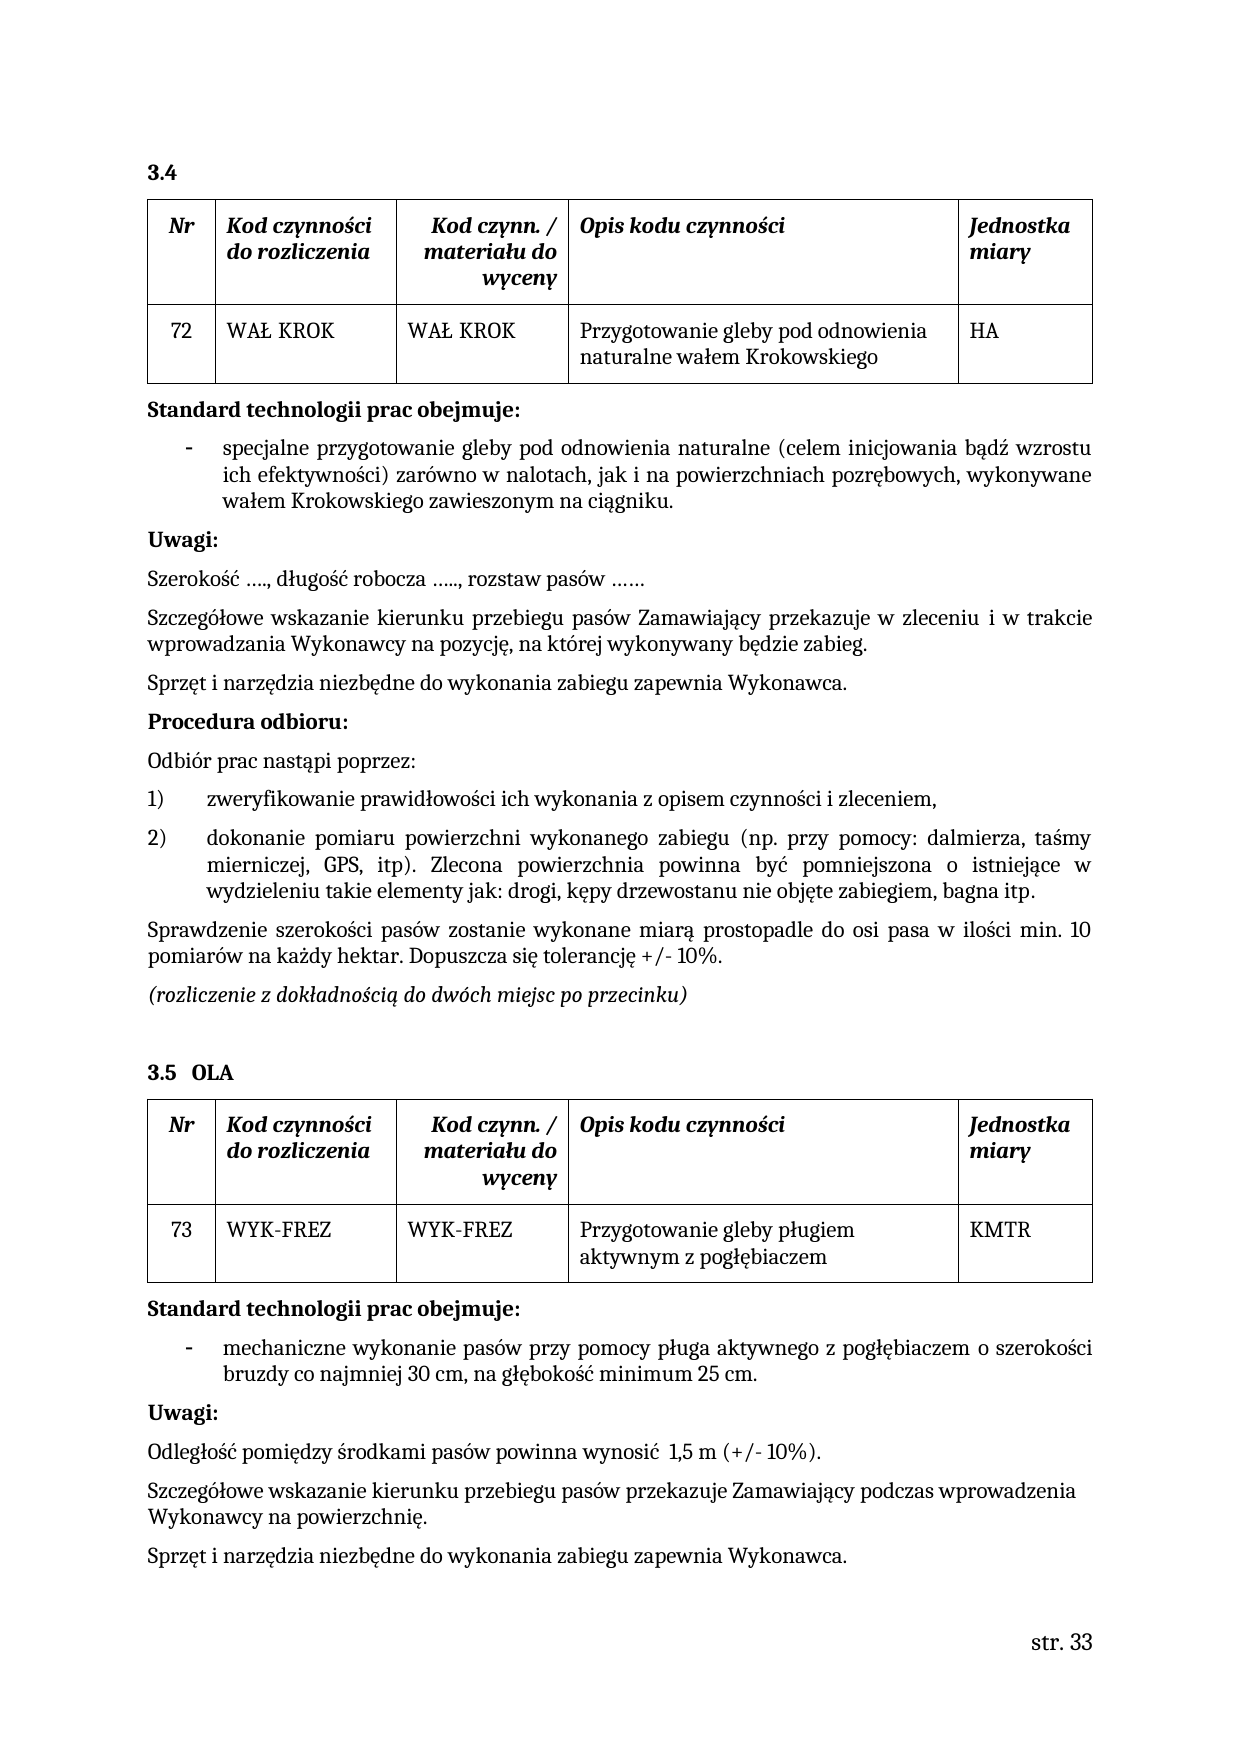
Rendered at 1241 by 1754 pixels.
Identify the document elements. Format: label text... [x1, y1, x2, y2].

text 3.5 OLA [148, 1059, 1093, 1086]
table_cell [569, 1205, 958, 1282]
text Uwagi: [148, 527, 1093, 553]
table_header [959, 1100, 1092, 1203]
text Sprawdzenie szerokości pasów zostanie wykonane miarą prostopadle do osi pasa w ilości min. 10 pomiarów na każdy hektar. Dopuszcza się tolerancję +/- 10%. [148, 917, 1093, 969]
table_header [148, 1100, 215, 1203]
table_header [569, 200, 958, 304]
text 3.4 [148, 160, 1093, 186]
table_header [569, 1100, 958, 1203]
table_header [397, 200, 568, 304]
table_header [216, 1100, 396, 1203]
text Szczegółowe wskazanie kierunku przebiegu pasów przekazuje Zamawiający podczas wprowadzenia Wykonawcy na powierzchnię. [148, 1478, 1093, 1530]
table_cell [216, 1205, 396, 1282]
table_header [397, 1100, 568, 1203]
text Standard technologii prac obejmuje: [148, 396, 1093, 423]
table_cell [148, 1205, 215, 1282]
text 2) dokonanie pomiaru powierzchni wykonanego zabiegu (np. przy pomocy: dalmierza, taśmy mierniczej, GPS, itp). Zlecona powierzchnia powinna być pomniejszona o istniejące w wydzieleniu takie elementy jak: drogi, kępy drzewostanu nie objęte zabiegiem, bagna itp. [148, 825, 1093, 904]
text (rozliczenie z dokładnością do dwóch miejsc po przecinku) [148, 982, 1093, 1008]
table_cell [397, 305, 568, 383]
text Standard technologii prac obejmuje: [148, 1296, 1093, 1322]
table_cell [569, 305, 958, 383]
text Szerokość …., długość robocza ….., rozstaw pasów …… [148, 566, 1093, 592]
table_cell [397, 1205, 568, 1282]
text Szczegółowe wskazanie kierunku przebiegu pasów Zamawiający przekazuje w zleceniu i w trakcie wprowadzania Wykonawcy na pozycję, na której wykonywany będzie zabieg. [148, 604, 1093, 657]
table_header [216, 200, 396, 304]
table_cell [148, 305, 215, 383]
text Uwagi: [148, 1400, 1093, 1426]
text Odbiór prac nastąpi poprzez: [148, 747, 1093, 774]
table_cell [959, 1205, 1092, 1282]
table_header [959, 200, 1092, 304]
list specjalne przygotowanie gleby pod odnowienia naturalne (celem inicjowania bądź wzrostu ich efektywności) zarówno w nalotach, jak i na powierzchniach pozrębowych, wykonywane wałem Krokowskiego zawieszonym na ciągniku. [185, 435, 1093, 514]
text 1) zweryfikowanie prawidłowości ich wykonania z opisem czynności i zleceniem, [148, 786, 1093, 813]
list mechaniczne wykonanie pasów przy pomocy pługa aktywnego z pogłębiaczem o szerokości bruzdy co najmniej 30 cm, na głębokość minimum 25 cm. [185, 1335, 1093, 1387]
text Procedura odbioru: [148, 708, 1093, 735]
text Odległość pomiędzy środkami pasów powinna wynosić 1,5 m (+/- 10%). [148, 1439, 1093, 1465]
text Sprzęt i narzędzia niezbędne do wykonania zabiegu zapewnia Wykonawca. [148, 1543, 1093, 1569]
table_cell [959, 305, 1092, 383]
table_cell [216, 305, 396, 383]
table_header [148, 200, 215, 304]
text Sprzęt i narzędzia niezbędne do wykonania zabiegu zapewnia Wykonawca. [148, 670, 1093, 696]
